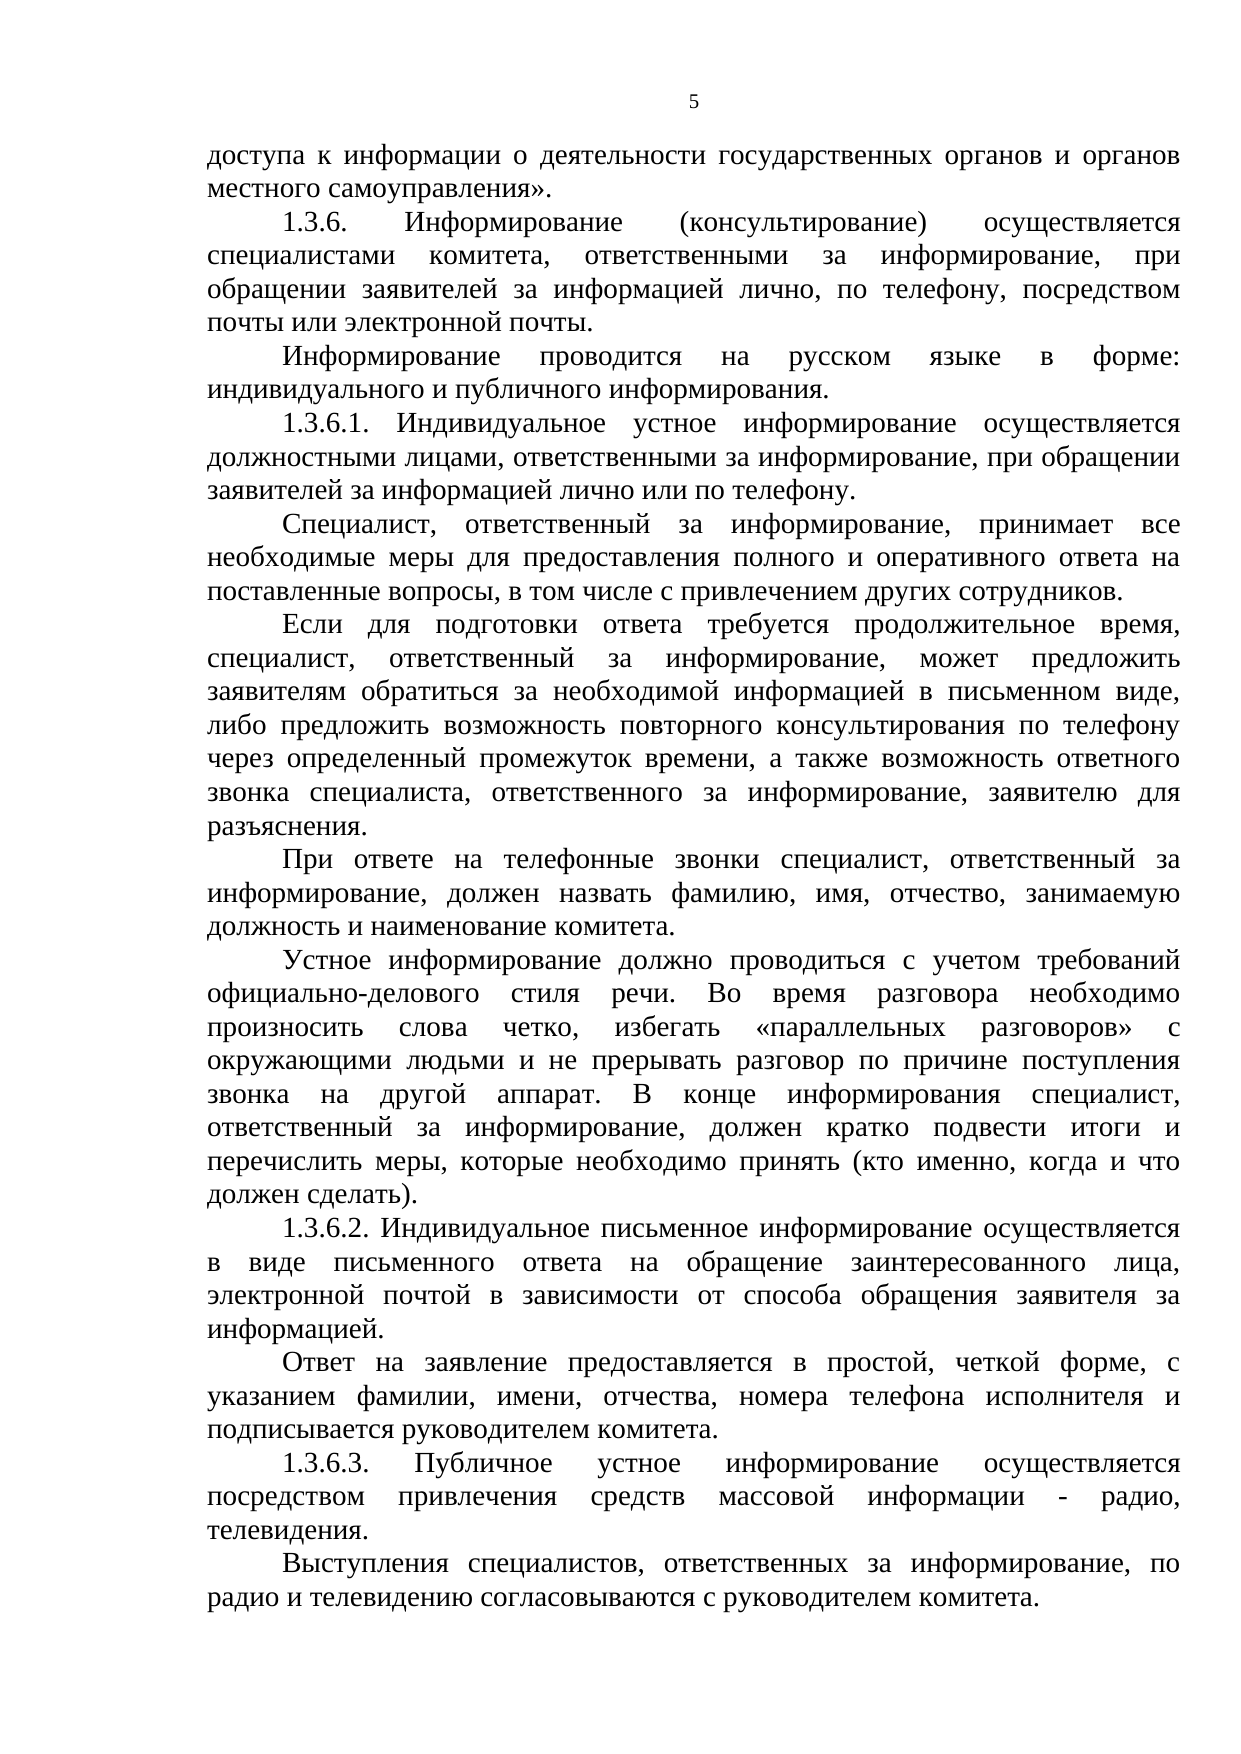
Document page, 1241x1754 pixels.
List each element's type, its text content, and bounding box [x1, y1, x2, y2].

text 1.3.6. Информирование (консультирование) осуществляется специалистами комитета, ответственными за информирование, при обращении заявителей за информацией лично, по телефону, посредством почты или электронной почты. [207, 204, 1181, 338]
text 1.3.6.3. Публичное устное информирование осуществляется посредством привлечения средств массовой информации - радио, телевидения. [207, 1445, 1181, 1546]
text Устное информирование должно проводиться с учетом требований официально-делового стиля речи. Во время разговора необходимо произносить слова четко, избегать «параллельных разговоров» с окружающими людьми и не прерывать разговор по причине поступления звонка на другой аппарат. В конце информирования специалист, ответственный за информирование, должен кратко подвести итоги и перечислить меры, которые необходимо принять (кто именно, когда и что должен сделать). [207, 942, 1181, 1210]
text Информирование проводится на русском языке в форме: индивидуального и публичного информирования. [207, 338, 1181, 405]
text При ответе на телефонные звонки специалист, ответственный за информирование, должен назвать фамилию, имя, отчество, занимаемую должность и наименование комитета. [207, 841, 1181, 942]
text Выступления специалистов, ответственных за информирование, по радио и телевидению согласовываются с руководителем комитета. [207, 1546, 1181, 1613]
text 1.3.6.2. Индивидуальное письменное информирование осуществляется в виде письменного ответа на обращение заинтересованного лица, электронной почтой в зависимости от способа обращения заявителя за информацией. [207, 1210, 1181, 1344]
text Если для подготовки ответа требуется продолжительное время, специалист, ответственный за информирование, может предложить заявителям обратиться за необходимой информацией в письменном виде, либо предложить возможность повторного консультирования по телефону через определенный промежуток времени, а также возможность ответного звонка специалиста, ответственного за информирование, заявителю для разъяснения. [207, 606, 1181, 841]
text Специалист, ответственный за информирование, принимает все необходимые меры для предоставления полного и оперативного ответа на поставленные вопросы, в том числе с привлечением других сотрудников. [207, 506, 1181, 606]
text 1.3.6.1. Индивидуальное устное информирование осуществляется должностными лицами, ответственными за информирование, при обращении заявителей за информацией лично или по телефону. [207, 405, 1181, 506]
text Ответ на заявление предоставляется в простой, четкой форме, с указанием фамилии, имени, отчества, номера телефона исполнителя и подписывается руководителем комитета. [207, 1344, 1181, 1445]
